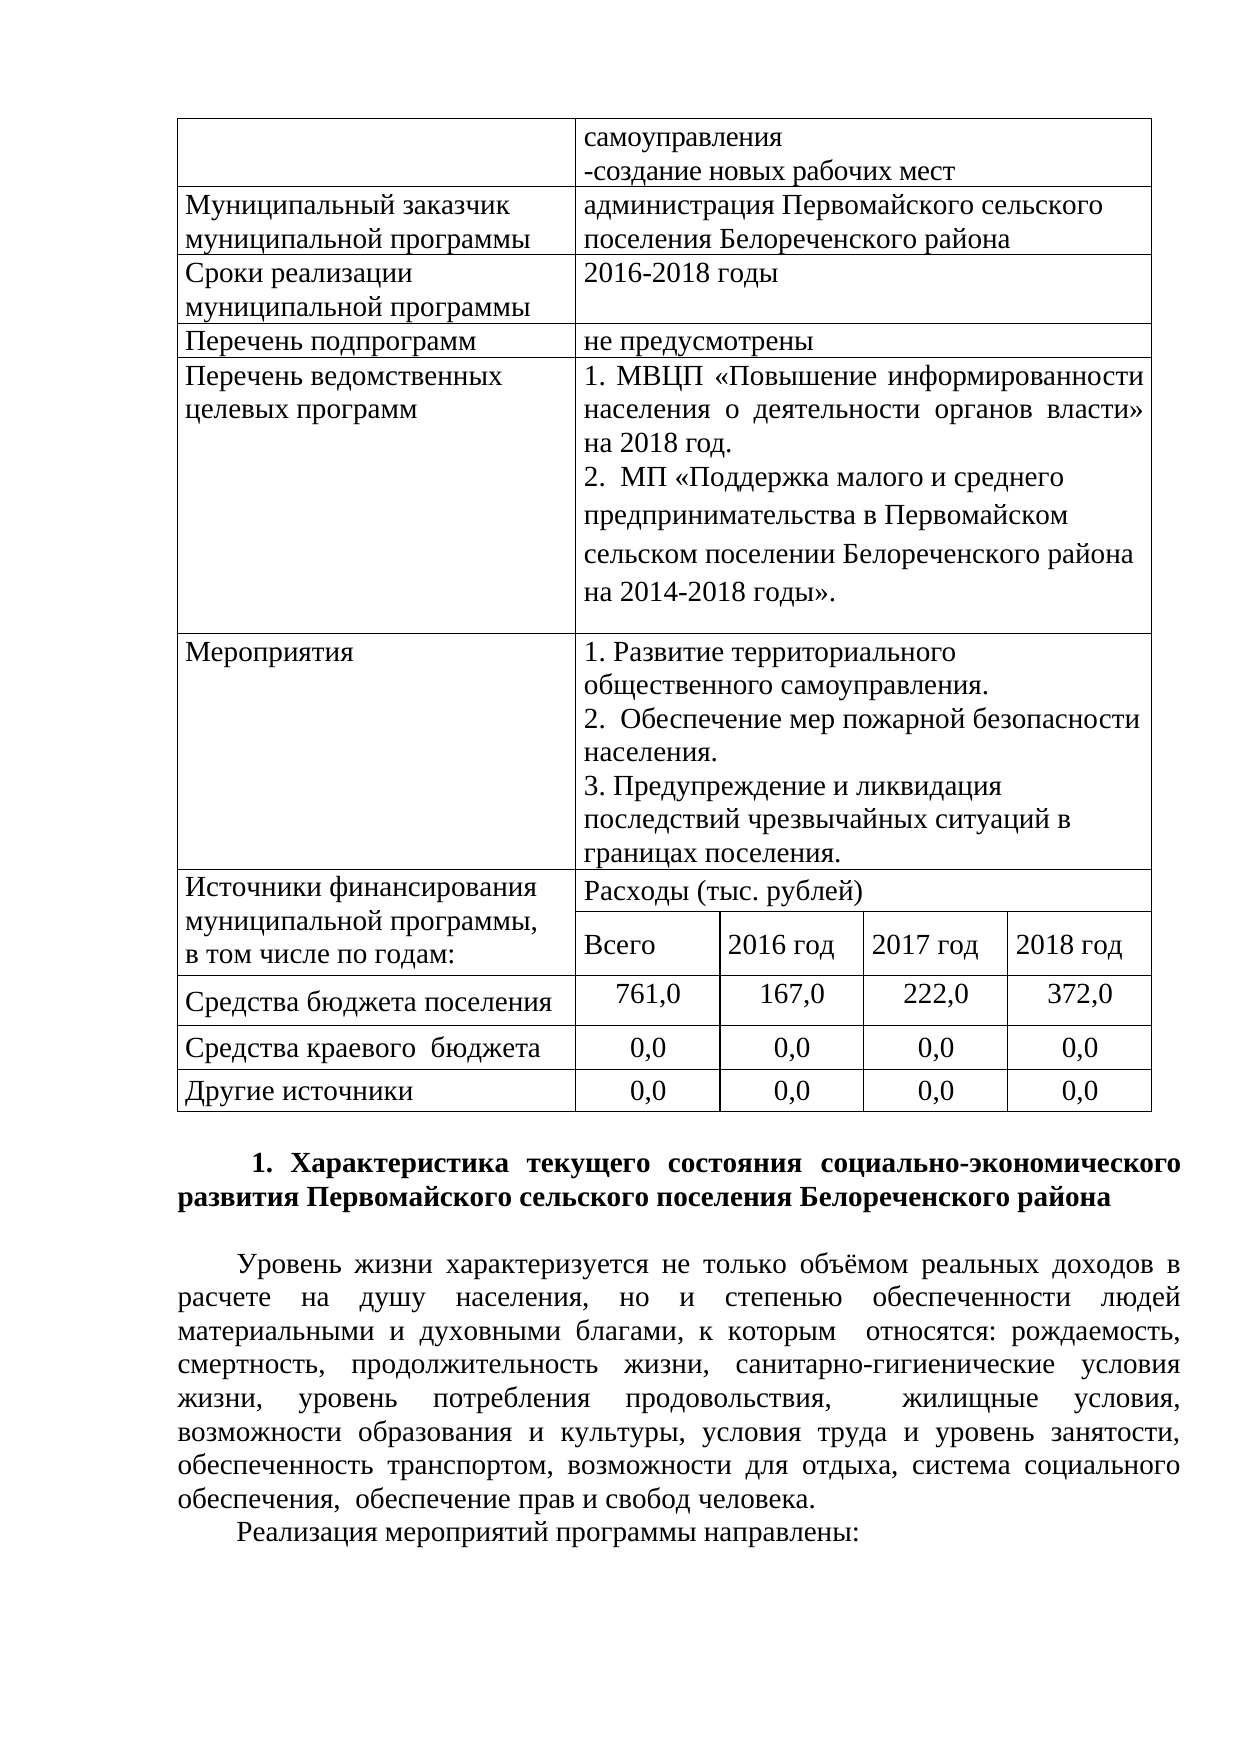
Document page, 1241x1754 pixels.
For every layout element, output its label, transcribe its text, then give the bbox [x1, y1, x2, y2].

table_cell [178, 119, 575, 186]
table_cell Всего [576, 912, 719, 975]
table_cell 761,0 [576, 976, 719, 1025]
text Уровень жизни характеризуется не только объёмом реальных доходов в расчете на душу населения, но и степенью обеспеченности людей материальными и духовными благами, к которым относятся: рождаемость, смертность, продолжительность жизни, санитарно-гигиенические условия жизни, уровень потребления продовольствия, жилищные условия, возможности образования и культуры, условия труда и уровень занятости, обеспеченность транспортом, возможности для отдыха, система социального обеспечения, обеспечение прав и свобод человека. [177, 1246, 1181, 1514]
table_cell 0,0 [721, 1026, 863, 1068]
table_cell Средства бюджета поселения [178, 976, 575, 1025]
table_cell 2016-2018 годы [576, 255, 1151, 322]
table_cell не предусмотрены [576, 324, 1151, 357]
table_cell Мероприятия [178, 634, 575, 868]
table_cell Источники финансирования муниципальной программы, в том числе по годам: [178, 870, 575, 975]
table_cell 0,0 [576, 1070, 719, 1111]
table_cell Муниципальный заказчик муниципальной программы [178, 187, 575, 254]
table_cell Перечень подпрограмм [178, 324, 575, 357]
table_cell 2018 год [1008, 912, 1151, 975]
table_cell 167,0 [721, 976, 863, 1025]
table_cell администрация Первомайского сельского поселения Белореченского района [576, 187, 1151, 254]
text Реализация мероприятий программы направлены: [177, 1514, 1181, 1548]
table_cell 0,0 [864, 1070, 1007, 1111]
table_cell Другие источники [178, 1070, 575, 1111]
table_cell 2016 год [721, 912, 863, 975]
table_cell Сроки реализации муниципальной программы [178, 255, 575, 322]
table_cell 1. МВЦП «Повышение информированности населения о деятельности органов власти» на 2018 год. 2. МП «Поддержка малого и среднего предпринимательства в Первомайском сельском поселении Белореченского района на 2014-2018 годы». [576, 358, 1151, 633]
table_cell 372,0 [1008, 976, 1151, 1025]
table_cell 0,0 [1008, 1026, 1151, 1068]
table_cell 0,0 [864, 1026, 1007, 1068]
subtitle 1. Характеристика текущего состояния социально-экономического развития Первомайского сельского поселения Белореченского района [177, 1145, 1181, 1212]
table_cell Средства краевого бюджета [178, 1026, 575, 1068]
table_cell Расходы (тыс. рублей) [576, 870, 1151, 911]
table_cell 1. Развитие территориального общественного самоуправления. 2. Обеспечение мер пожарной безопасности населения. 3. Предупреждение и ликвидация последствий чрезвычайных ситуаций в границах поселения. [576, 634, 1151, 868]
table_cell 2017 год [864, 912, 1007, 975]
table_cell 0,0 [576, 1026, 719, 1068]
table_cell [576, 119, 1151, 186]
table_cell 0,0 [721, 1070, 863, 1111]
table_cell Перечень ведомственных целевых программ [178, 358, 575, 633]
table_cell 222,0 [864, 976, 1007, 1025]
table_cell 0,0 [1008, 1070, 1151, 1111]
